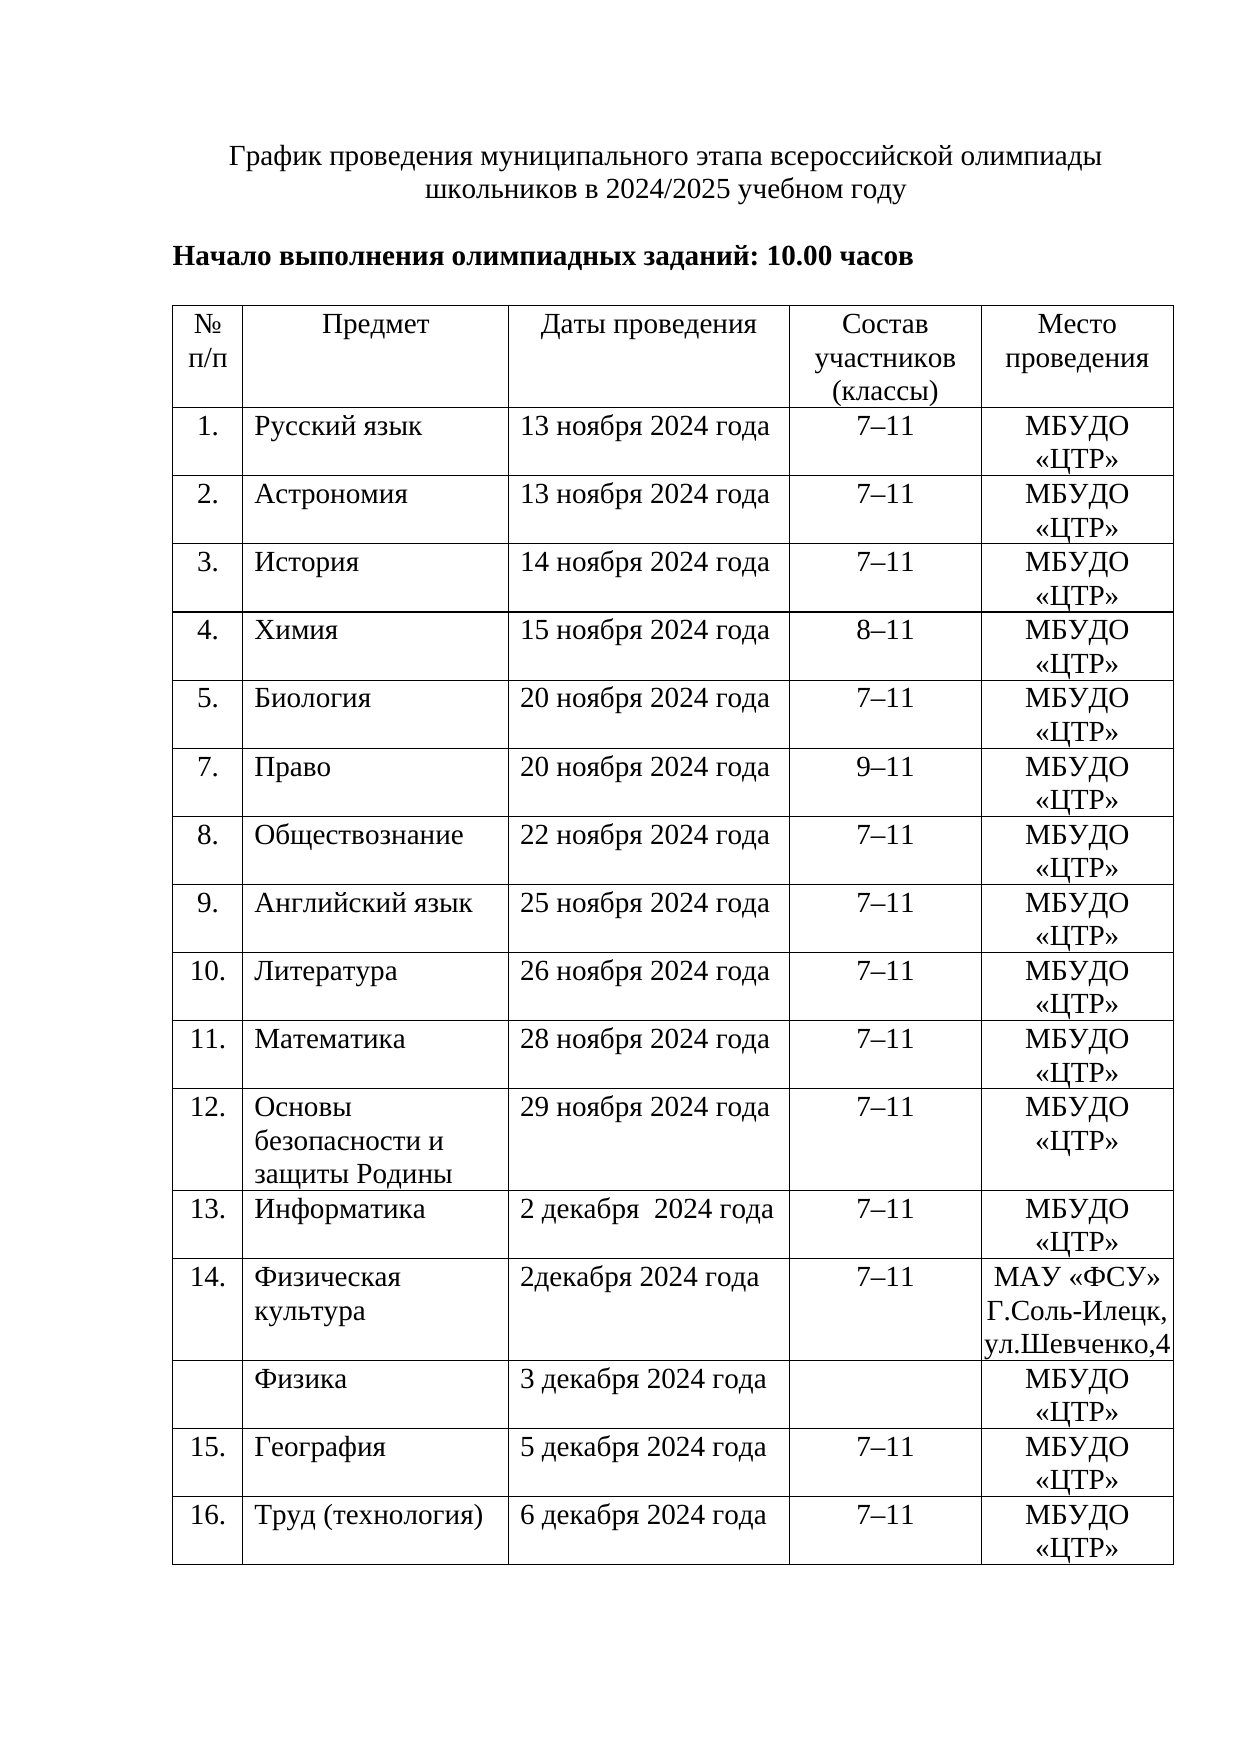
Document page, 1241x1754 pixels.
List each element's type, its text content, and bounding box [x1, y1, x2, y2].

table_cell 15. [173, 1429, 242, 1496]
table_cell МБУДО «ЦТР» [982, 749, 1173, 816]
table_cell 7–11 [790, 408, 981, 475]
table_cell Обществознание [243, 817, 508, 884]
table_cell 7–11 [790, 1259, 981, 1360]
table_header № п/п [173, 306, 242, 407]
table_header Место проведения [982, 306, 1173, 407]
table_cell МБУДО «ЦТР» [982, 885, 1173, 952]
table_cell Труд (технология) [243, 1497, 508, 1564]
table_header Состав участников (классы) [790, 306, 981, 407]
table_cell Биология [243, 681, 508, 748]
table_header Предмет [243, 306, 508, 407]
table_cell 7–11 [790, 817, 981, 884]
table_cell МБУДО «ЦТР» [982, 613, 1173, 679]
table_cell Математика [243, 1021, 508, 1088]
table_cell 7–11 [790, 953, 981, 1020]
table_cell 29 ноября 2024 года [509, 1089, 789, 1190]
table_cell МБУДО «ЦТР» [982, 1021, 1173, 1088]
table_cell Физическая культура [243, 1259, 508, 1360]
table_cell 25 ноября 2024 года [509, 885, 789, 952]
table_cell История [243, 544, 508, 611]
table_cell МБУДО «ЦТР» [982, 817, 1173, 884]
table_cell 2декабря 2024 года [509, 1259, 789, 1360]
table_cell МБУДО «ЦТР» [982, 1497, 1173, 1564]
table_cell МАУ «ФСУ» Г.Соль-Илецк, ул.Шевченко,4 [982, 1259, 1173, 1360]
table_cell 16. [173, 1497, 242, 1564]
table_cell 9–11 [790, 749, 981, 816]
table_cell 14. [173, 1259, 242, 1360]
table_cell 4. [173, 613, 242, 679]
table_cell 7–11 [790, 1429, 981, 1496]
table_cell Английский язык [243, 885, 508, 952]
table_cell 28 ноября 2024 года [509, 1021, 789, 1088]
table_cell 7–11 [790, 1497, 981, 1564]
table_cell [790, 1361, 981, 1428]
table_cell 14 ноября 2024 года [509, 544, 789, 611]
table_cell 11. [173, 1021, 242, 1088]
table_cell Астрономия [243, 476, 508, 543]
table_cell 12. [173, 1089, 242, 1190]
table_cell 1. [173, 408, 242, 475]
table_cell 9. [173, 885, 242, 952]
table_cell 7–11 [790, 1089, 981, 1190]
table_cell Физика [243, 1361, 508, 1428]
table_cell МБУДО «ЦТР» [982, 1191, 1173, 1258]
table_cell 10. [173, 953, 242, 1020]
table_cell 3. [173, 544, 242, 611]
table_cell 8–11 [790, 613, 981, 679]
table_cell МБУДО «ЦТР» [982, 544, 1173, 611]
table_cell 15 ноября 2024 года [509, 613, 789, 679]
table_cell МБУДО «ЦТР» [982, 408, 1173, 475]
table_header Даты проведения [509, 306, 789, 407]
table_cell Русский язык [243, 408, 508, 475]
table_cell МБУДО «ЦТР» [982, 1361, 1173, 1428]
table_cell 7–11 [790, 544, 981, 611]
table_cell География [243, 1429, 508, 1496]
table_cell 26 ноября 2024 года [509, 953, 789, 1020]
table_cell МБУДО «ЦТР» [982, 1429, 1173, 1496]
table_cell 13 ноября 2024 года [509, 408, 789, 475]
table_cell 13. [173, 1191, 242, 1258]
table_cell 7. [173, 749, 242, 816]
table_cell 2. [173, 476, 242, 543]
table_cell 5. [173, 681, 242, 748]
table_cell МБУДО «ЦТР» [982, 953, 1173, 1020]
table_cell 22 ноября 2024 года [509, 817, 789, 884]
text Начало выполнения олимпиадных заданий: 10.00 часов [172, 238, 1159, 272]
table_cell [173, 1361, 242, 1428]
table_cell Химия [243, 613, 508, 679]
table_cell 3 декабря 2024 года [509, 1361, 789, 1428]
text График проведения муниципального этапа всероссийской олимпиады школьников в 2024/2025 учебном году [172, 138, 1159, 205]
table_cell 7–11 [790, 476, 981, 543]
table_cell 7–11 [790, 1021, 981, 1088]
table_cell 6 декабря 2024 года [509, 1497, 789, 1564]
table_cell 7–11 [790, 681, 981, 748]
table_cell 8. [173, 817, 242, 884]
table_cell Информатика [243, 1191, 508, 1258]
table_cell МБУДО «ЦТР» [982, 681, 1173, 748]
table_cell МБУДО «ЦТР» [982, 476, 1173, 543]
table_cell 2 декабря 2024 года [509, 1191, 789, 1258]
table_cell МБУДО «ЦТР» [982, 1089, 1173, 1190]
table_cell 13 ноября 2024 года [509, 476, 789, 543]
table_cell Литература [243, 953, 508, 1020]
table_cell 20 ноября 2024 года [509, 749, 789, 816]
table_cell Основы безопасности и защиты Родины [243, 1089, 508, 1190]
table_cell 7–11 [790, 1191, 981, 1258]
table_cell 20 ноября 2024 года [509, 681, 789, 748]
table_cell Право [243, 749, 508, 816]
table_cell 5 декабря 2024 года [509, 1429, 789, 1496]
table_cell 7–11 [790, 885, 981, 952]
